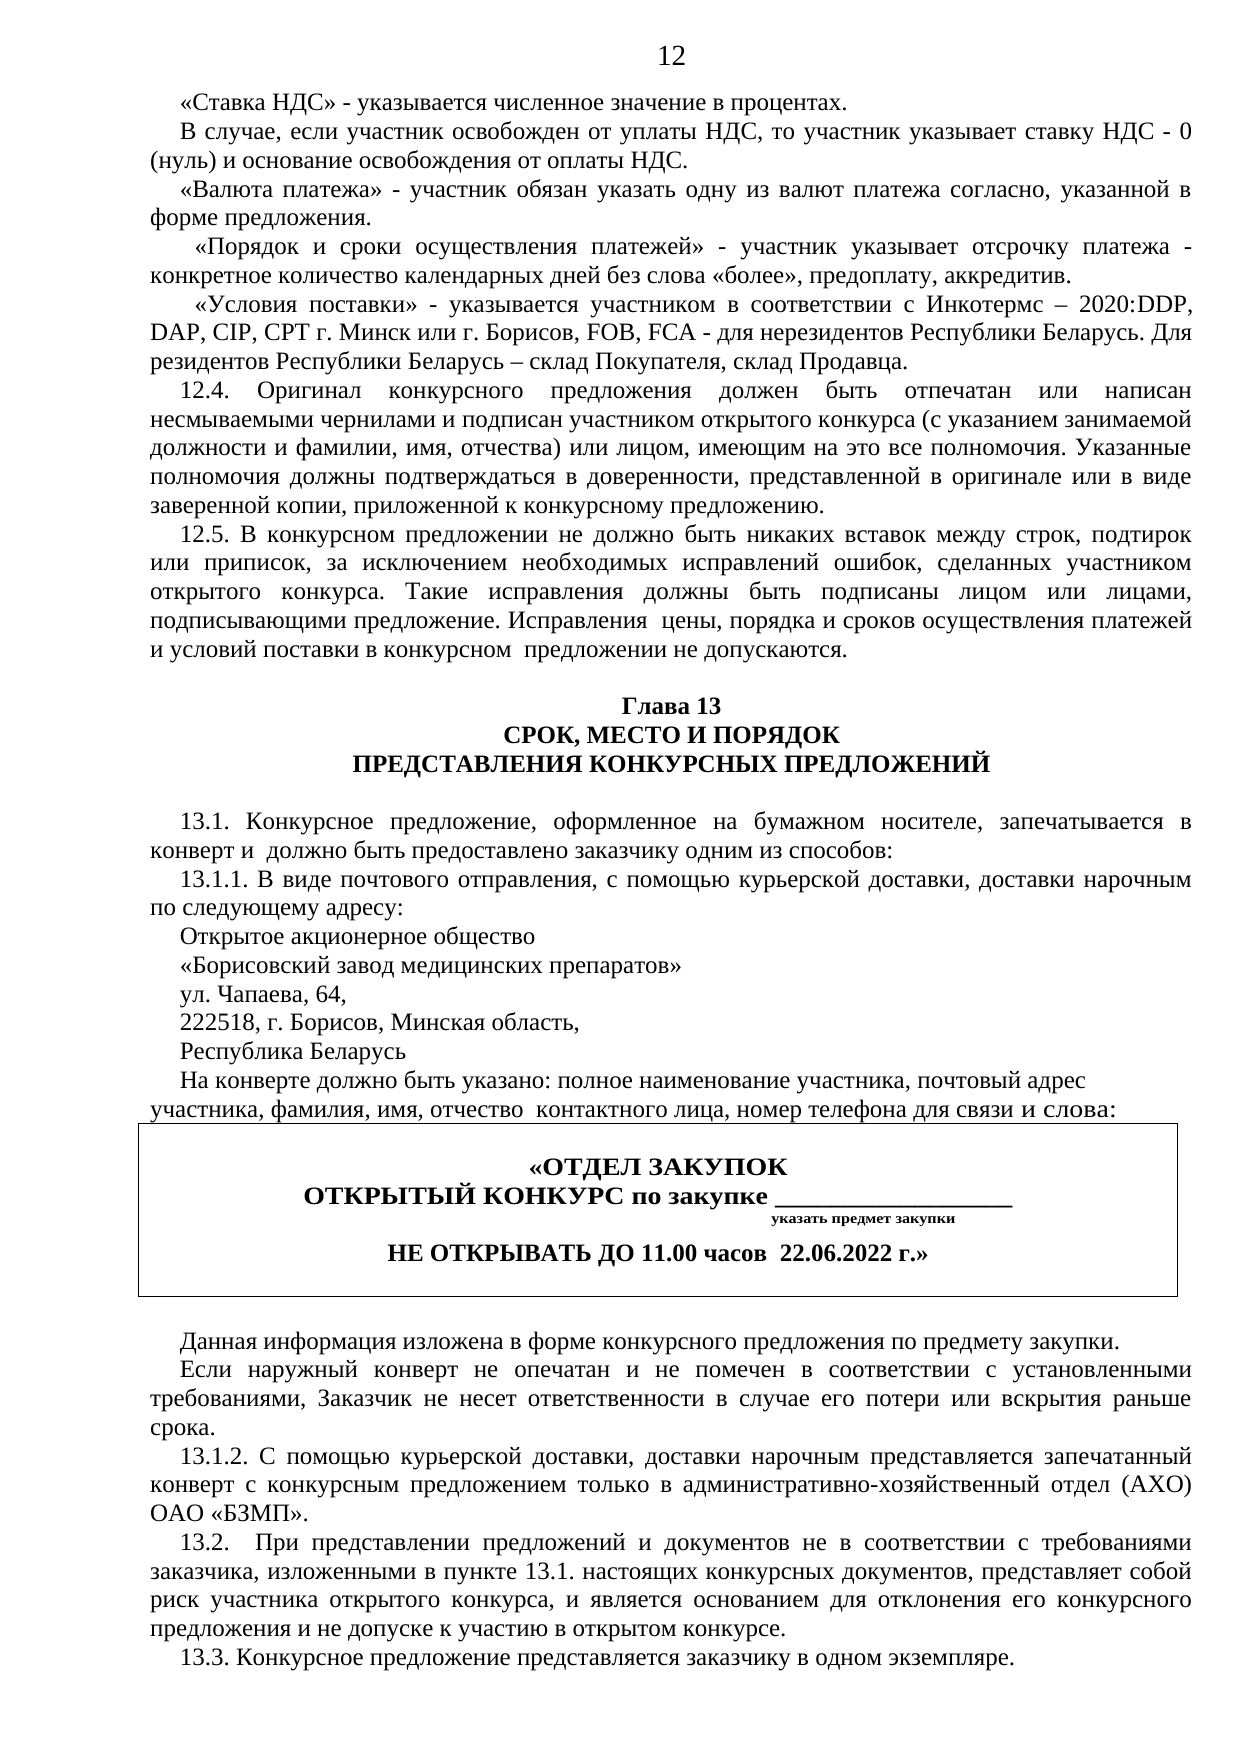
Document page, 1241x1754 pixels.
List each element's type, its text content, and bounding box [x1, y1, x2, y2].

text Глава 13 [150, 691, 1193, 720]
text 13.3. Конкурсное предложение представляется заказчику в одном экземпляре. [150, 1642, 1193, 1671]
text ул. Чапаева, 64, [150, 979, 1193, 1007]
text 13.1. Конкурсное предложение, оформленное на бумажном носителе, запечатывается в конверт и должно быть предоставлено заказчику одним из способов: [150, 806, 1193, 864]
text Данная информация изложена в форме конкурсного предложения по предмету закупки. [150, 1326, 1193, 1354]
text 13.1.1. В виде почтового отправления, с помощью курьерской доставки, доставки нарочным по следующему адресу: [150, 864, 1193, 921]
text «Борисовский завод медицинских препаратов» [150, 950, 1193, 979]
text 12.4. Оригинал конкурсного предложения должен быть отпечатан или написан несмываемыми чернилами и подписан участником открытого конкурса (с указанием занимаемой должности и фамилии, имя, отчества) или лицом, имеющим на это все полномочия. Указанные полномочия должны подтверждаться в доверенности, представленной в оригинале или в виде заверенной копии, приложенной к конкурсному предложению. [150, 375, 1193, 519]
text Республика Беларусь [150, 1036, 1193, 1065]
table_header «ОТДЕЛ ЗАКУПОК ОТКРЫТЫЙ КОНКУРС по закупке _________________ указать предмет закупки НЕ ОТКРЫВАТЬ ДО 11.00 часов 22.06.2022 г.» [139, 1124, 1177, 1296]
text «Валюта платежа» - участник обязан указать одну из валют платежа согласно, указанной в форме предложения. [150, 174, 1193, 231]
text 222518, г. Борисов, Минская область, [150, 1007, 1193, 1036]
text 13.1.2. С помощью курьерской доставки, доставки нарочным представляется запечатанный конверт с конкурсным предложением только в административно-хозяйственный отдел (АХО) ОАО «БЗМП». [150, 1441, 1193, 1527]
text В случае, если участник освобожден от уплаты НДС, то участник указывает ставку НДС - 0 (нуль) и основание освобождения от оплаты НДС. [150, 116, 1193, 174]
text 12.5. В конкурсном предложении не должно быть никаких вставок между строк, подтирок или приписок, за исключением необходимых исправлений ошибок, сделанных участником открытого конкурса. Такие исправления должны быть подписаны лицом или лицами, подписывающими предложение. Исправления цены, порядка и сроков осуществления платежей и условий поставки в конкурсном предложении не допускаются. [150, 519, 1193, 662]
text «Порядок и сроки осуществления платежей» - участник указывает отсрочку платежа - конкретное количество календарных дней без слова «более», предоплату, аккредитив. [150, 231, 1193, 289]
text «Ставка НДС» - указывается численное значение в процентах. [150, 87, 1193, 116]
text «Условия поставки» - указывается участником в соответствии с Инкотермс – 2020:DDP, DAP, CIP, CPT г. Минск или г. Борисов, FOB, FCA - для нерезидентов Республики Беларусь. Для резидентов Республики Беларусь – склад Покупателя, склад Продавца. [150, 289, 1193, 375]
text СРОК, МЕСТО И ПОРЯДОК [150, 720, 1193, 749]
text Открытое акционерное общество [150, 921, 1193, 950]
text Если наружный конверт не опечатан и не помечен в соответствии с установленными требованиями, Заказчик не несет ответственности в случае его потери или вскрытия раньше срока. [150, 1354, 1193, 1441]
text 13.2. При представлении предложений и документов не в соответствии с требованиями заказчика, изложенными в пункте 13.1. настоящих конкурсных документов, представляет собой риск участника открытого конкурса, и является основанием для отклонения его конкурсного предложения и не допуске к участию в открытом конкурсе. [150, 1527, 1193, 1642]
text ПРЕДСТАВЛЕНИЯ КОНКУРСНЫХ ПРЕДЛОЖЕНИЙ [150, 749, 1193, 777]
text На конверте должно быть указано: полное наименование участника, почтовый адрес участника, фамилия, имя, отчество контактного лица, номер телефона для связи и слова: [150, 1065, 1193, 1122]
